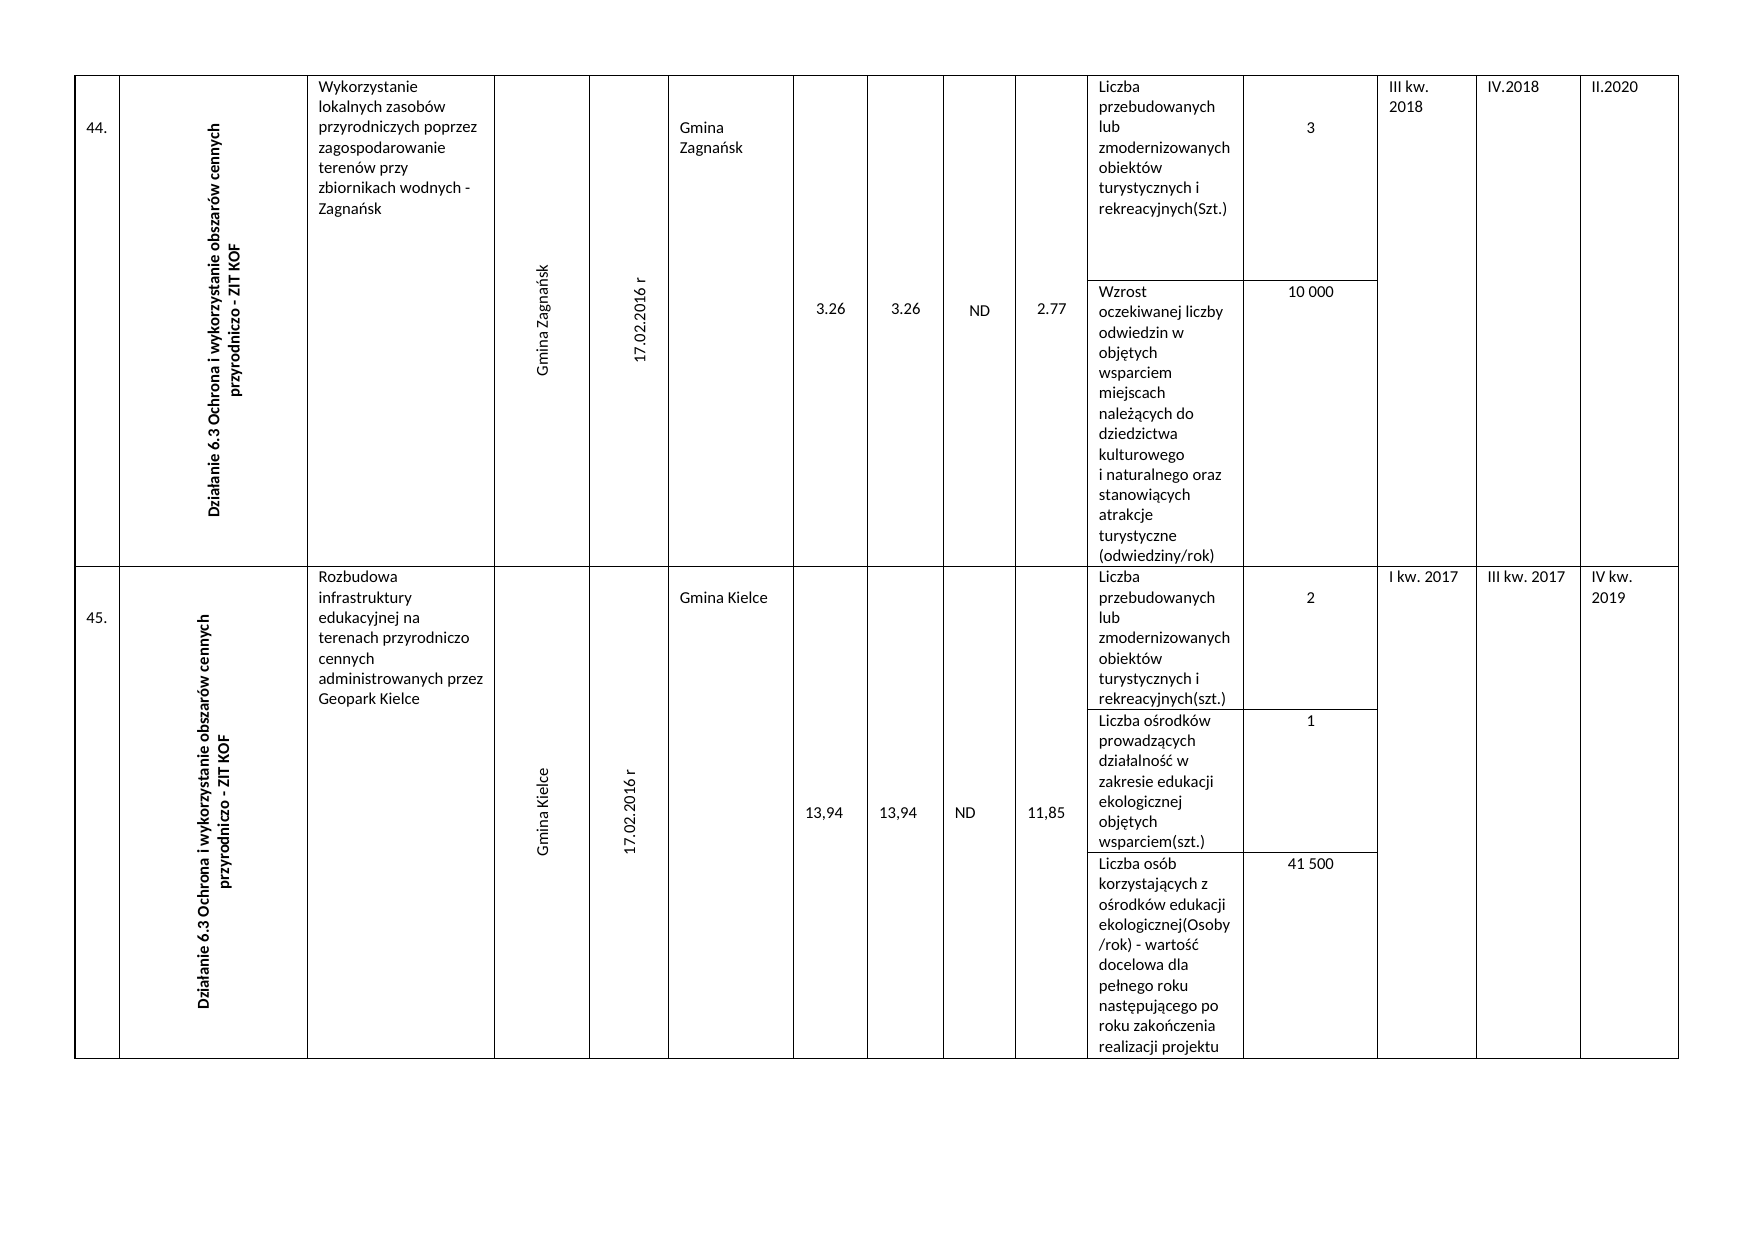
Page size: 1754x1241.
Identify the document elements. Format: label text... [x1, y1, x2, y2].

table_cell 41 500 [1244, 853, 1377, 1058]
table_cell Działanie 6.3 Ochrona i wykorzystanie obszarów cennych przyrodniczo - ZIT KOF [120, 567, 307, 1058]
table_cell Liczba przebudowanych lub zmodernizowanych obiektów turystycznych i rekreacyjnych(Szt.) [1088, 76, 1243, 280]
table_cell Wykorzystanie lokalnych zasobów przyrodniczych poprzez zagospodarowanie terenów przy zbiornikach wodnych - Zagnańsk [308, 76, 494, 566]
table_cell 17.02.2016 r [590, 76, 668, 566]
table_cell 44. [76, 76, 119, 566]
table_cell Rozbudowa infrastruktury edukacyjnej na terenach przyrodniczo cennych administrowanych przez Geopark Kielce [308, 567, 494, 1058]
table_cell 3 [1244, 76, 1377, 280]
table_cell Gmina Kielce [495, 567, 589, 1058]
table_cell 13,94 [868, 567, 943, 1058]
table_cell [120, 76, 307, 566]
table_cell Liczba przebudowanych lub zmodernizowanych obiektów turystycznych i rekreacyjnych(szt.) [1088, 567, 1243, 709]
table_cell Wzrost oczekiwanej liczby odwiedzin w objętych wsparciem miejscach należących do dziedzictwa kulturowego i naturalnego oraz stanowiących atrakcje turystyczne (odwiedziny/rok) [1088, 281, 1243, 566]
table_cell 3.26 [794, 76, 867, 566]
table_cell 1 [1244, 710, 1377, 852]
table_cell IV.2018 [1477, 76, 1580, 566]
table_cell 2.77 [1016, 76, 1087, 566]
table_cell III kw. 2017 [1477, 567, 1580, 1058]
table_cell Liczba osób korzystających z ośrodków edukacji ekologicznej(Osoby/rok) - wartość docelowa dla pełnego roku następującego po roku zakończenia realizacji projektu [1088, 853, 1243, 1058]
table_cell 45. [76, 567, 119, 1058]
table_cell Liczba ośrodków prowadzących działalność w zakresie edukacji ekologicznej objętych wsparciem(szt.) [1088, 710, 1243, 852]
table_cell 11,85 [1016, 567, 1087, 1058]
table_cell 10 000 [1244, 281, 1377, 566]
table_cell I kw. 2017 [1378, 567, 1476, 1058]
table_cell 13,94 [794, 567, 867, 1058]
table_cell 2 [1244, 567, 1377, 709]
table_cell II.2020 [1581, 76, 1678, 566]
table_cell Gmina Zagnańsk [495, 76, 589, 566]
table_cell ND [944, 76, 1015, 566]
table_cell 17.02.2016 r [590, 567, 668, 1058]
table_cell Gmina Zagnańsk [669, 76, 793, 566]
table_cell ND [944, 567, 1015, 1058]
table_cell III kw. 2018 [1378, 76, 1476, 566]
table_cell 3.26 [868, 76, 943, 566]
table_cell Gmina Kielce [669, 567, 793, 1058]
table_cell IV kw. 2019 [1581, 567, 1678, 1058]
